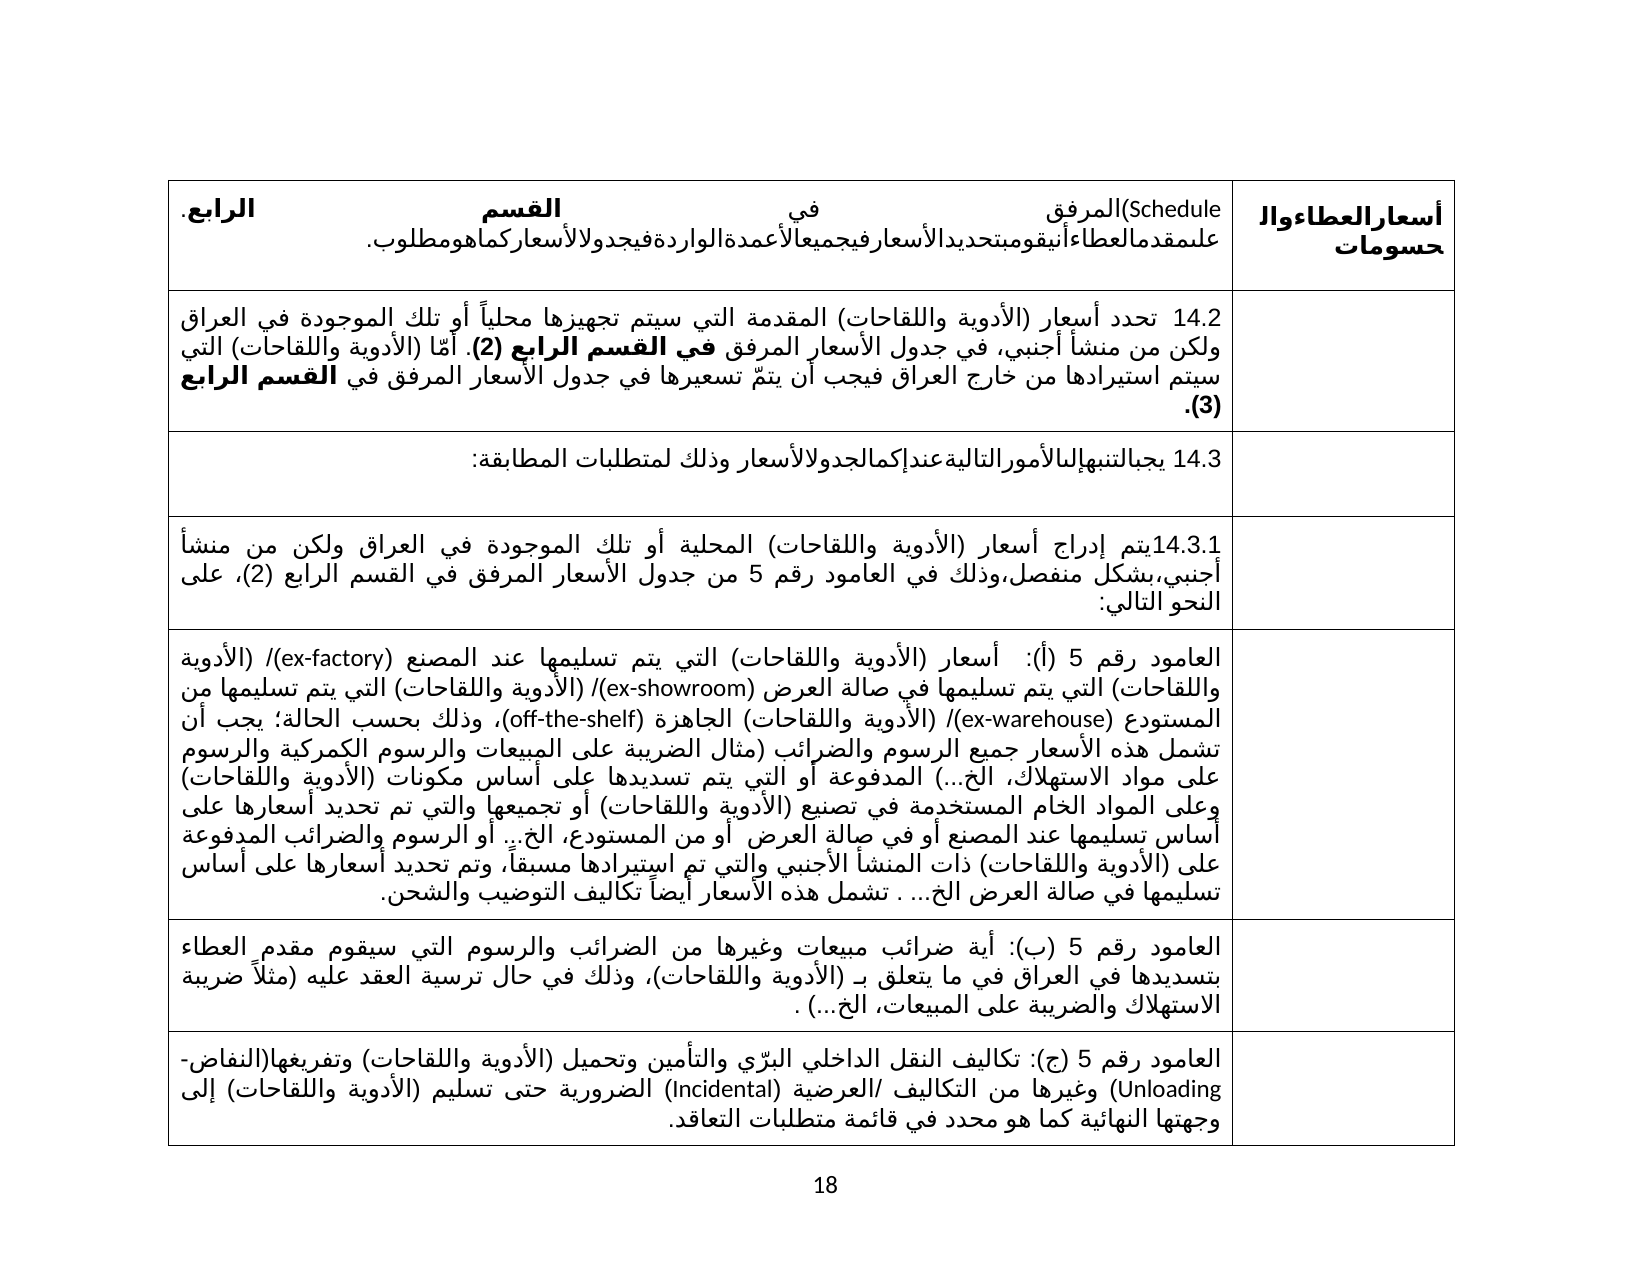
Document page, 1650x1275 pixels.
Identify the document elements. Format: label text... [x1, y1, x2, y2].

table_cell [1233, 630, 1454, 919]
table_cell [1233, 1032, 1454, 1145]
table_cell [1233, 181, 1454, 290]
table_cell 14.3.1يتم إدراج أسعار (الأدوية واللقاحات) المحلية أو تلك الموجودة في العراق ولكن من منشأ أجنبي،بشكل منفصل،وذلك في العامود رقم 5 من جدول الأسعار المرفق في القسم الرابع (2)، على النحو التالي: [169, 517, 1232, 628]
table_cell العامود رقم 5 (ب): أية ضرائب مبيعات وغيرها من الضرائب والرسوم التي سيقوم مقدم العطاء بتسديدها في العراق في ما يتعلق بـ (الأدوية واللقاحات)، وذلك في حال ترسية العقد عليه (مثلاً ضريبة الاستهلاك والضريبة على المبيعات، الخ...) . [169, 920, 1232, 1031]
table_cell [1233, 432, 1454, 516]
table_cell العامود رقم 5 (أ): أسعار (الأدوية واللقاحات) التي يتم تسليمها عند المصنع (ex-factory)/ (الأدوية واللقاحات) التي يتم تسليمها في صالة العرض (ex-showroom)/ (الأدوية واللقاحات) التي يتم تسليمها من المستودع (ex-warehouse)/ (الأدوية واللقاحات) الجاهزة (off-the-shelf)، وذلك بحسب الحالة؛ يجب أن تشمل هذه الأسعار جميع الرسوم والضرائب (مثال الضريبة على المبيعات والرسوم الكمركية والرسوم على مواد الاستهلاك، الخ...) المدفوعة أو التي يتم تسديدها على أساس مكونات (الأدوية واللقاحات) وعلى المواد الخام المستخدمة في تصنيع (الأدوية واللقاحات) أو تجميعها والتي تم تحديد أسعارها على أساس تسليمها عند المصنع أو في صالة العرض أو من المستودع، الخ... أو الرسوم والضرائب المدفوعة على (الأدوية واللقاحات) ذات المنشأ الأجنبي والتي تم استيرادها مسبقاً، وتم تحديد أسعارها على أساس تسليمها في صالة العرض الخ... . تشمل هذه الأسعار أيضاً تكاليف التوضيب والشحن. [169, 630, 1232, 919]
table_cell العامود رقم 5 (ج): تكاليف النقل الداخلي البرّي والتأمين وتحميل (الأدوية واللقاحات) وتفريغها(النفاض-Unloading) وغيرها من التكاليف /العرضية (Incidental) الضرورية حتى تسليم (الأدوية واللقاحات) إلى وجهتها النهائية كما هو محدد في قائمة متطلبات التعاقد. [169, 1032, 1232, 1145]
table_cell 14.2 تحدد أسعار (الأدوية واللقاحات) المقدمة التي سيتم تجهيزها محلياً أو تلك الموجودة في العراق ولكن من منشأ أجنبي، في جدول الأسعار المرفق في القسم الرابع (2). أمّا (الأدوية واللقاحات) التي سيتم استيرادها من خارج العراق فيجب أن يتمّ تسعيرها في جدول الأسعار المرفق في القسم الرابع (3). [169, 291, 1232, 431]
table_cell [1233, 517, 1454, 628]
table_cell [1233, 920, 1454, 1031]
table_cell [169, 181, 1232, 290]
table_cell [1233, 291, 1454, 431]
table_cell 14.3 يجبالتنبهإلىالأمورالتاليةعندإكمالجدولالأسعار وذلك لمتطلبات المطابقة: [169, 432, 1232, 516]
